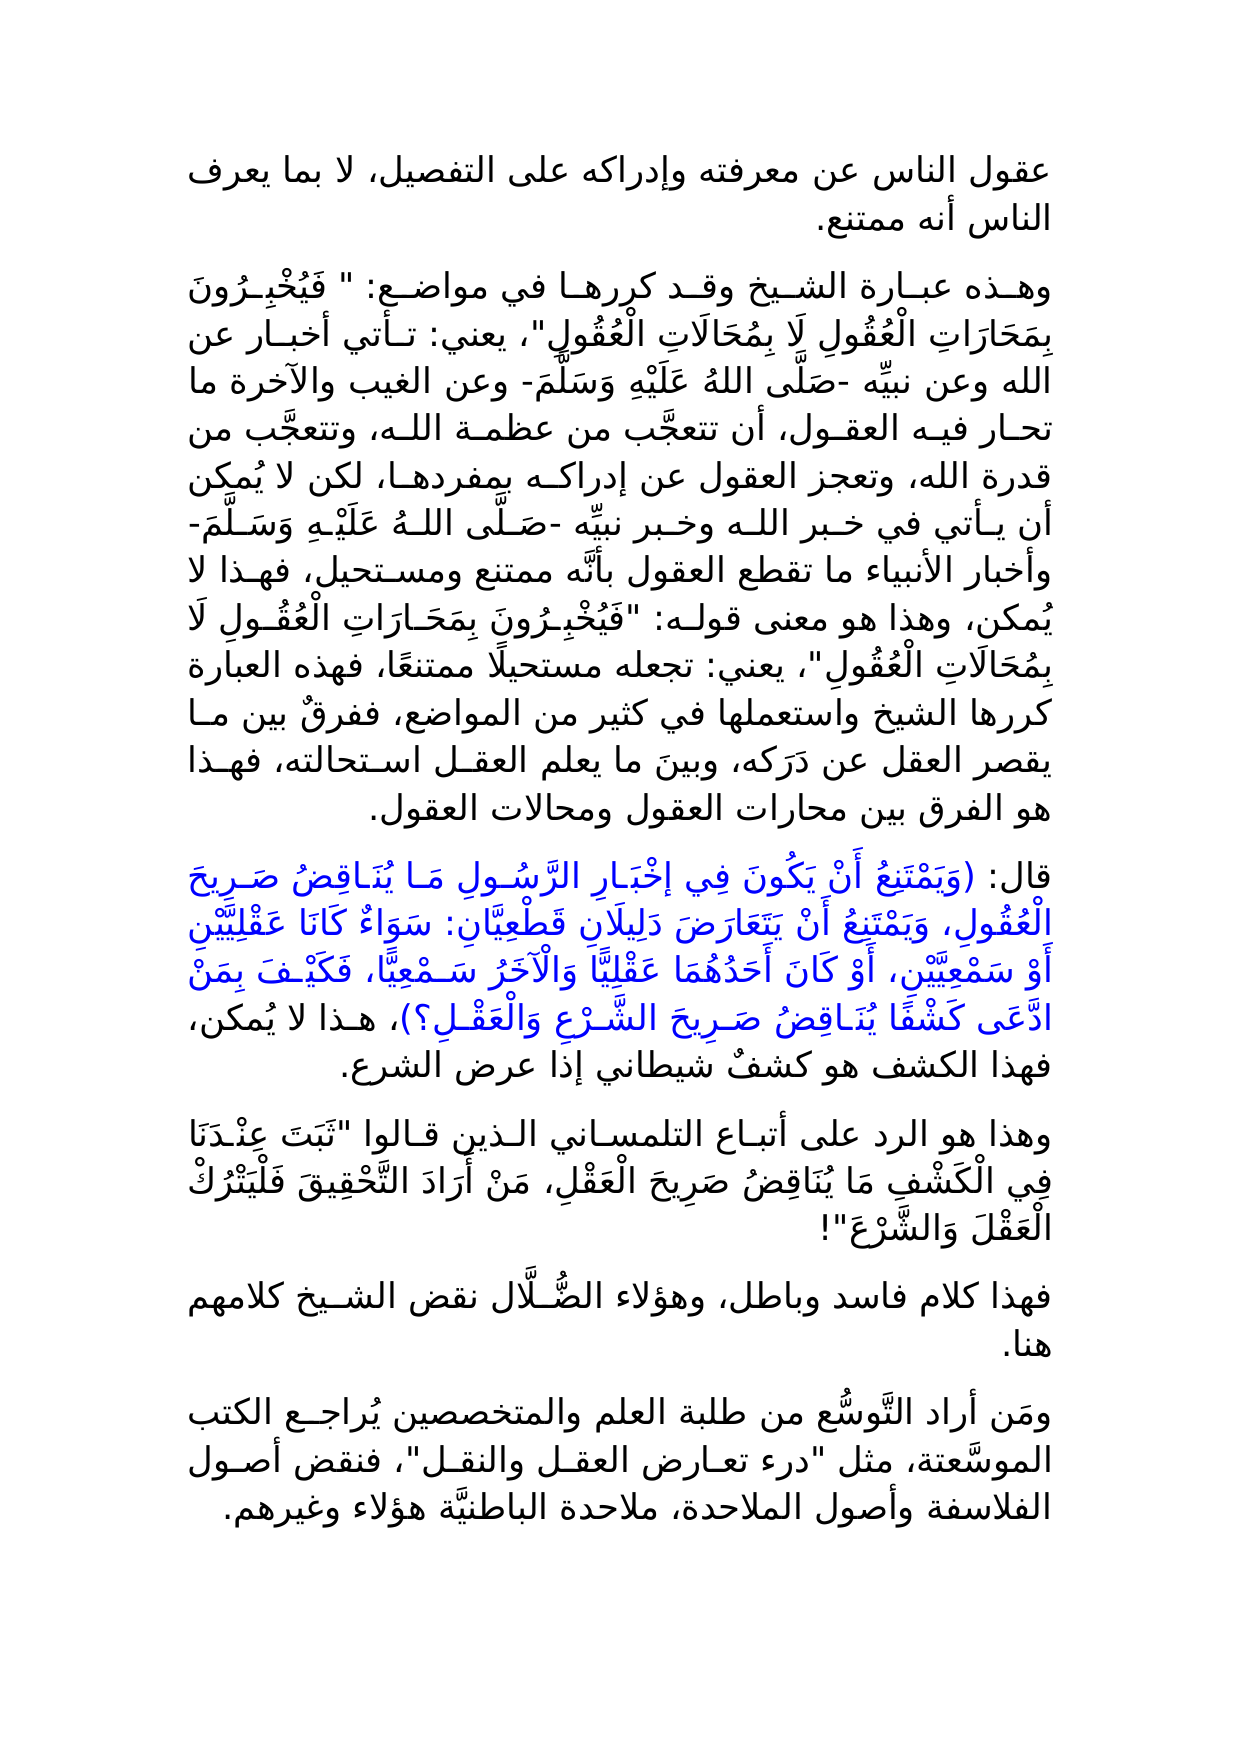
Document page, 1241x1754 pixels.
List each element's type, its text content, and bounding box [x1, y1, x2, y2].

text وهذا هو الرد على أتباع التلمساني الذين قالوا "ثَبَتَ عِنْدَنَا فِي الْكَشْفِ مَا يُنَاقِضُ صَرِيحَ الْعَقْلِ، مَنْ أَرَادَ التَّحْقِيقَ فَلْيَتْرُكْ الْعَقْلَ وَالشَّرْعَ"! [187, 1113, 1053, 1249]
text ومَن أراد التَّوسُّع من طلبة العلم والمتخصصين يُراجع الكتب الموسَّعتة، مثل "درء تعارض العقل والنقل"، فنقض أصول الفلاسفة وأصول الملاحدة، ملاحدة الباطنيَّة هؤلاء وغيرهم. [187, 1392, 1053, 1528]
text وهذه عبارة الشيخ وقد كررها في مواضع: " فَيُخْبِرُونَ بِمَحَارَاتِ الْعُقُولِ لَا بِمُحَالَاتِ الْعُقُولِ"، يعني: تأتي أخبار عن الله وعن نبيِّه -صَلَّى اللهُ عَلَيْهِ وَسَلَّمَ- وعن الغيب والآخرة ما تحار فيه العقول، أن تتعجَّب من عظمة الله، وتتعجَّب من قدرة الله، وتعجز العقول عن إدراكه بمفردها، لكن لا يُمكن أن يأتي في خبر الله وخبر نبيِّه -صَلَّى اللهُ عَلَيْهِ وَسَلَّمَ- وأخبار الأنبياء ما تقطع العقول بأنَّه ممتنع ومستحيل، فهذا لا يُمكن، وهذا هو معنى قوله: "فَيُخْبِرُونَ بِمَحَارَاتِ الْعُقُولِ لَا بِمُحَالَاتِ الْعُقُولِ"، يعني: تجعله مستحيلًا ممتنعًا، فهذه العبارة كررها الشيخ واستعملها في كثير من المواضع، ففرقٌ بين ما يقصر العقل عن دَرَكه، وبينَ ما يعلم العقل استحالته، فهذا هو الفرق بين محارات العقول ومحالات العقول. [187, 266, 1053, 828]
text فهذا كلام فاسد وباطل، وهؤلاء الضُّلَّال نقض الشيخ كلامهم هنا. [187, 1276, 1053, 1365]
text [187, 150, 1053, 239]
text قال: (وَيَمْتَنِعُ أَنْ يَكُونَ فِي إخْبَارِ الرَّسُولِ مَا يُنَاقِضُ صَرِيحَ الْعُقُولِ، وَيَمْتَنِعُ أَنْ يَتَعَارَضَ دَلِيلَانِ قَطْعِيَّانِ: سَوَاءٌ كَانَا عَقْلِيَّيْنِ أَوْ سَمْعِيَّيْنِ، أَوْ كَانَ أَحَدُهُمَا عَقْلِيًّا وَالْآخَرُ سَمْعِيًّا، فَكَيْفَ بِمَنْ ادَّعَى كَشْفًا يُنَاقِضُ صَرِيحَ الشَّرْعِ وَالْعَقْلِ؟)، هذا لا يُمكن، فهذا الكشف هو كشفٌ شيطاني إذا عرض الشرع. [187, 855, 1053, 1086]
